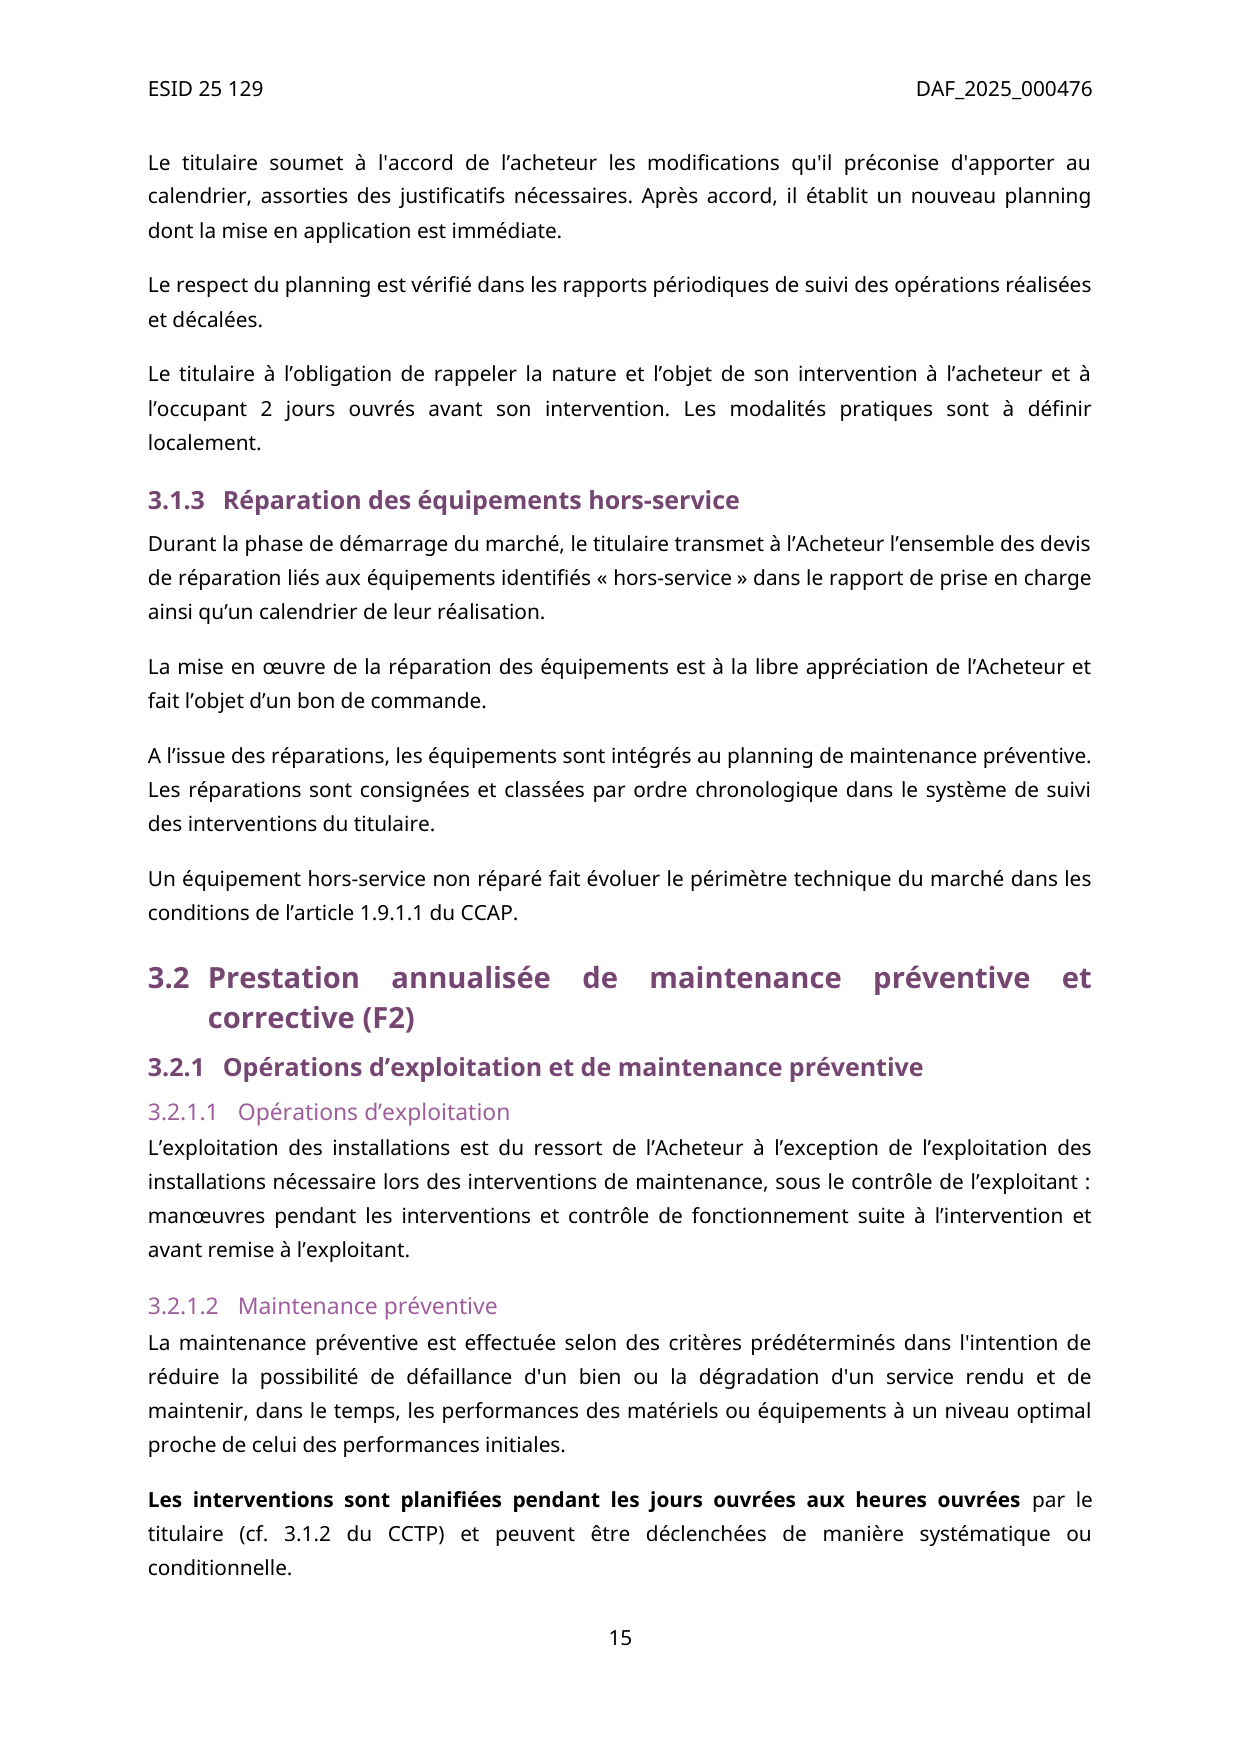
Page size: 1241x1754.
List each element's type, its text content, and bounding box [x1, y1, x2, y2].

text Le titulaire à l’obligation de rappeler la nature et l’objet de son intervention à l’acheteur et à l’occupant 2 jours ouvrés avant son intervention. Les modalités pratiques sont à définir localement. [148, 359, 1093, 456]
text Durant la phase de démarrage du marché, le titulaire transmet à l’Acheteur l’ensemble des devis de réparation liés aux équipements identifiés « hors-service » dans le rapport de prise en charge ainsi qu’un calendrier de leur réalisation. [148, 529, 1093, 626]
text Le titulaire soumet à l'accord de l’acheteur les modifications qu'il préconise d'apporter au calendrier, assorties des justificatifs nécessaires. Après accord, il établit un nouveau planning dont la mise en application est immédiate. [148, 148, 1093, 244]
subtitle Prestation annualisée de maintenance préventive et corrective (F2) [148, 957, 1093, 1037]
text Le respect du planning est vérifié dans les rapports périodiques de suivi des opérations réalisées et décalées. [148, 271, 1093, 333]
text A l’issue des réparations, les équipements sont intégrés au planning de maintenance préventive. Les réparations sont consignées et classées par ordre chronologique dans le système de suivi des interventions du titulaire. [148, 741, 1093, 838]
text La mise en œuvre de la réparation des équipements est à la libre appréciation de l’Acheteur et fait l’objet d’un bon de commande. [148, 652, 1093, 715]
text Les interventions sont planifiées pendant les jours ouvrées aux heures ouvrées par le titulaire (cf. 3.1.2 du CCTP) et peuvent être déclenchées de manière systématique ou conditionnelle. [148, 1485, 1093, 1581]
text L’exploitation des installations est du ressort de l’Acheteur à l’exception de l’exploitation des installations nécessaire lors des interventions de maintenance, sous le contrôle de l’exploitant : manœuvres pendant les interventions et contrôle de fonctionnement suite à l’intervention et avant remise à l’exploitant. [148, 1133, 1093, 1264]
text La maintenance préventive est effectuée selon des critères prédéterminés dans l'intention de réduire la possibilité de défaillance d'un bien ou la dégradation d'un service rendu et de maintenir, dans le temps, les performances des matériels ou équipements à un niveau optimal proche de celui des performances initiales. [148, 1328, 1093, 1458]
subtitle Maintenance préventive [148, 1290, 1093, 1322]
subtitle Réparation des équipements hors-service [148, 483, 1093, 517]
subtitle Opérations d’exploitation [148, 1096, 1093, 1127]
subtitle Opérations d’exploitation et de maintenance préventive [148, 1049, 1093, 1083]
text Un équipement hors-service non réparé fait évoluer le périmètre technique du marché dans les conditions de l’article 1.9.1.1 du CCAP. [148, 864, 1093, 927]
